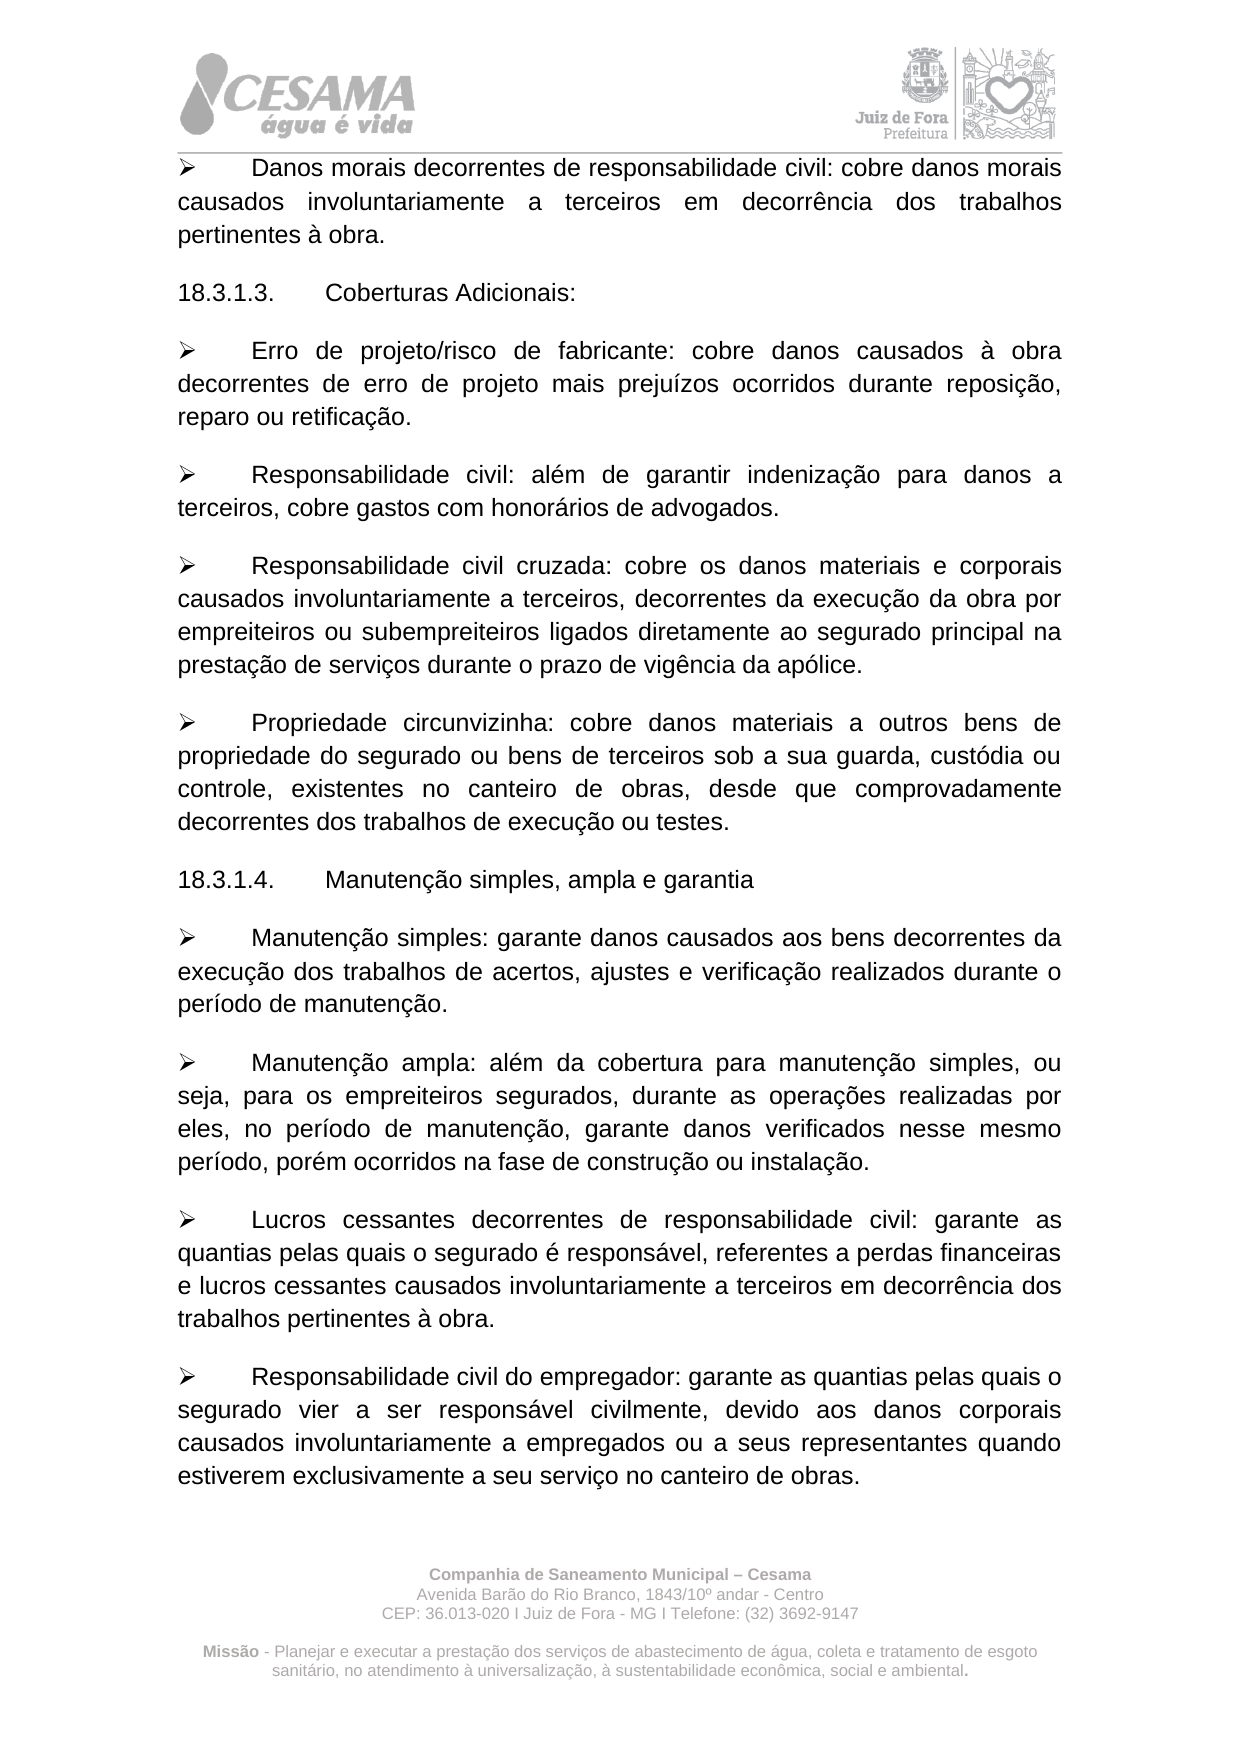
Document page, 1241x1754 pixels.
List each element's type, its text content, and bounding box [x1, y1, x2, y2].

list Manutenção simples: garante danos causados aos bens decorrentes da execução dos trabalhos de acertos, ajustes e verificação realizados durante o período de manutenção. [177, 923, 1063, 1018]
list Propriedade circunvizinha: cobre danos materiais a outros bens de propriedade do segurado ou bens de terceiros sob a sua guarda, custódia ou controle, existentes no canteiro de obras, desde que comprovadamente decorrentes dos trabalhos de execução ou testes. [177, 708, 1063, 836]
list Responsabilidade civil: além de garantir indenização para danos a terceiros, cobre gastos com honorários de advogados. [177, 460, 1063, 522]
list Erro de projeto/risco de fabricante: cobre danos causados à obra decorrentes de erro de projeto mais prejuízos ocorridos durante reposição, reparo ou retificação. [177, 336, 1063, 431]
list Danos morais decorrentes de responsabilidade civil: cobre danos morais causados involuntariamente a terceiros em decorrência dos trabalhos pertinentes à obra. [177, 154, 1063, 248]
list Responsabilidade civil cruzada: cobre os danos materiais e corporais causados involuntariamente a terceiros, decorrentes da execução da obra por empreiteiros ou subempreiteiros ligados diretamente ao segurado principal na prestação de serviços durante o prazo de vigência da apólice. [177, 551, 1063, 679]
list Responsabilidade civil do empregador: garante as quantias pelas quais o segurado vier a ser responsável civilmente, devido aos danos corporais causados involuntariamente a empregados ou a seus representantes quando estiverem exclusivamente a seu serviço no canteiro de obras. [177, 1362, 1063, 1490]
list Coberturas Adicionais: [177, 278, 1063, 306]
list Lucros cessantes decorrentes de responsabilidade civil: garante as quantias pelas quais o segurado é responsável, referentes a perdas financeiras e lucros cessantes causados involuntariamente a terceiros em decorrência dos trabalhos pertinentes à obra. [177, 1205, 1063, 1333]
list Manutenção simples, ampla e garantia [177, 865, 1063, 894]
picture [177, 47, 1063, 154]
list Manutenção ampla: além da cobertura para manutenção simples, ou seja, para os empreiteiros segurados, durante as operações realizadas por eles, no período de manutenção, garante danos verificados nesse mesmo período, porém ocorridos na fase de construção ou instalação. [177, 1047, 1063, 1175]
